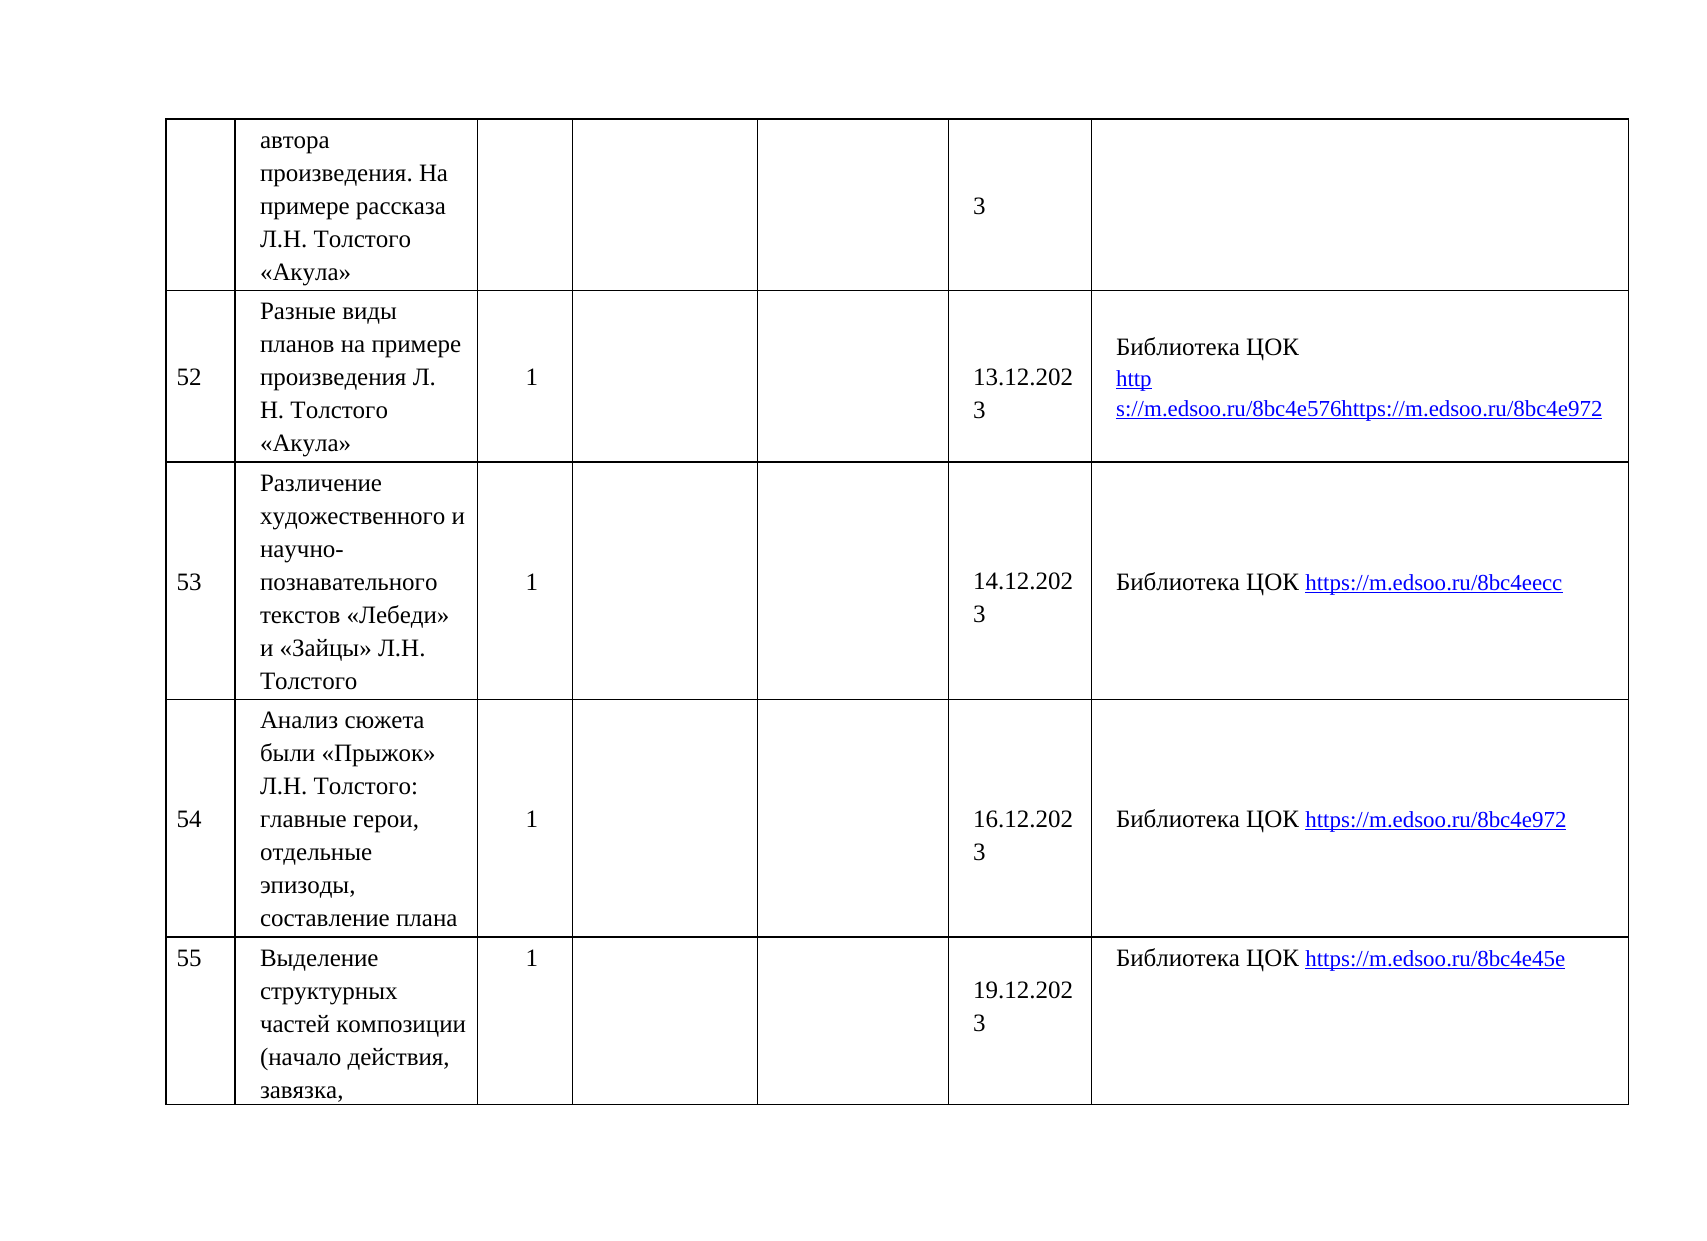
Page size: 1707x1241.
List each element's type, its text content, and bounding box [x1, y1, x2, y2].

table_cell 14.12.2023 [949, 463, 1091, 698]
table_cell Различение художественного и научно-познавательного текстов «Лебеди» и «Зайцы» Л.Н. Толстого [236, 463, 477, 698]
table_cell 13.12.2023 [949, 291, 1091, 461]
table_cell 1 [478, 120, 572, 289]
table_cell [573, 291, 757, 461]
table_cell 1 [478, 938, 572, 1104]
table_cell [573, 120, 757, 289]
table_cell 1 [478, 700, 572, 936]
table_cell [236, 120, 477, 289]
table_cell Библиотека ЦОК https://m.edsoo.ru/8bc4e576https://m.edsoo.ru/8bc4e972 [1092, 291, 1628, 461]
table_cell [573, 700, 757, 936]
table_cell [573, 463, 757, 698]
table_cell 52 [167, 291, 234, 461]
table_cell 53 [167, 463, 234, 698]
table_cell 51 [167, 120, 234, 289]
table_cell Библиотека ЦОК https://m.edsoo.ru/8bc4eecc [1092, 463, 1628, 698]
table_cell 1 [478, 463, 572, 698]
table_cell 12.12.2023 [949, 120, 1091, 289]
table_cell [573, 938, 757, 1104]
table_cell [1092, 120, 1628, 289]
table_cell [1092, 938, 1628, 1104]
table_cell Библиотека ЦОК https://m.edsoo.ru/8bc4e972 [1092, 700, 1628, 936]
table_cell 16.12.2023 [949, 700, 1091, 936]
table_cell 55 [167, 938, 234, 1104]
table_cell Разные виды планов на примере произведения Л. Н. Толстого «Акула» [236, 291, 477, 461]
table_cell 19.12.2023 [949, 938, 1091, 1104]
table_cell [758, 463, 948, 698]
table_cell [236, 938, 477, 1104]
table_cell Анализ сюжета были «Прыжок» Л.Н. Толстого: главные герои, отдельные эпизоды, составление плана [236, 700, 477, 936]
table_cell 1 [478, 291, 572, 461]
table_cell [758, 291, 948, 461]
table_cell [758, 120, 948, 289]
table_cell 54 [167, 700, 234, 936]
table_cell [758, 938, 948, 1104]
table_cell [758, 700, 948, 936]
